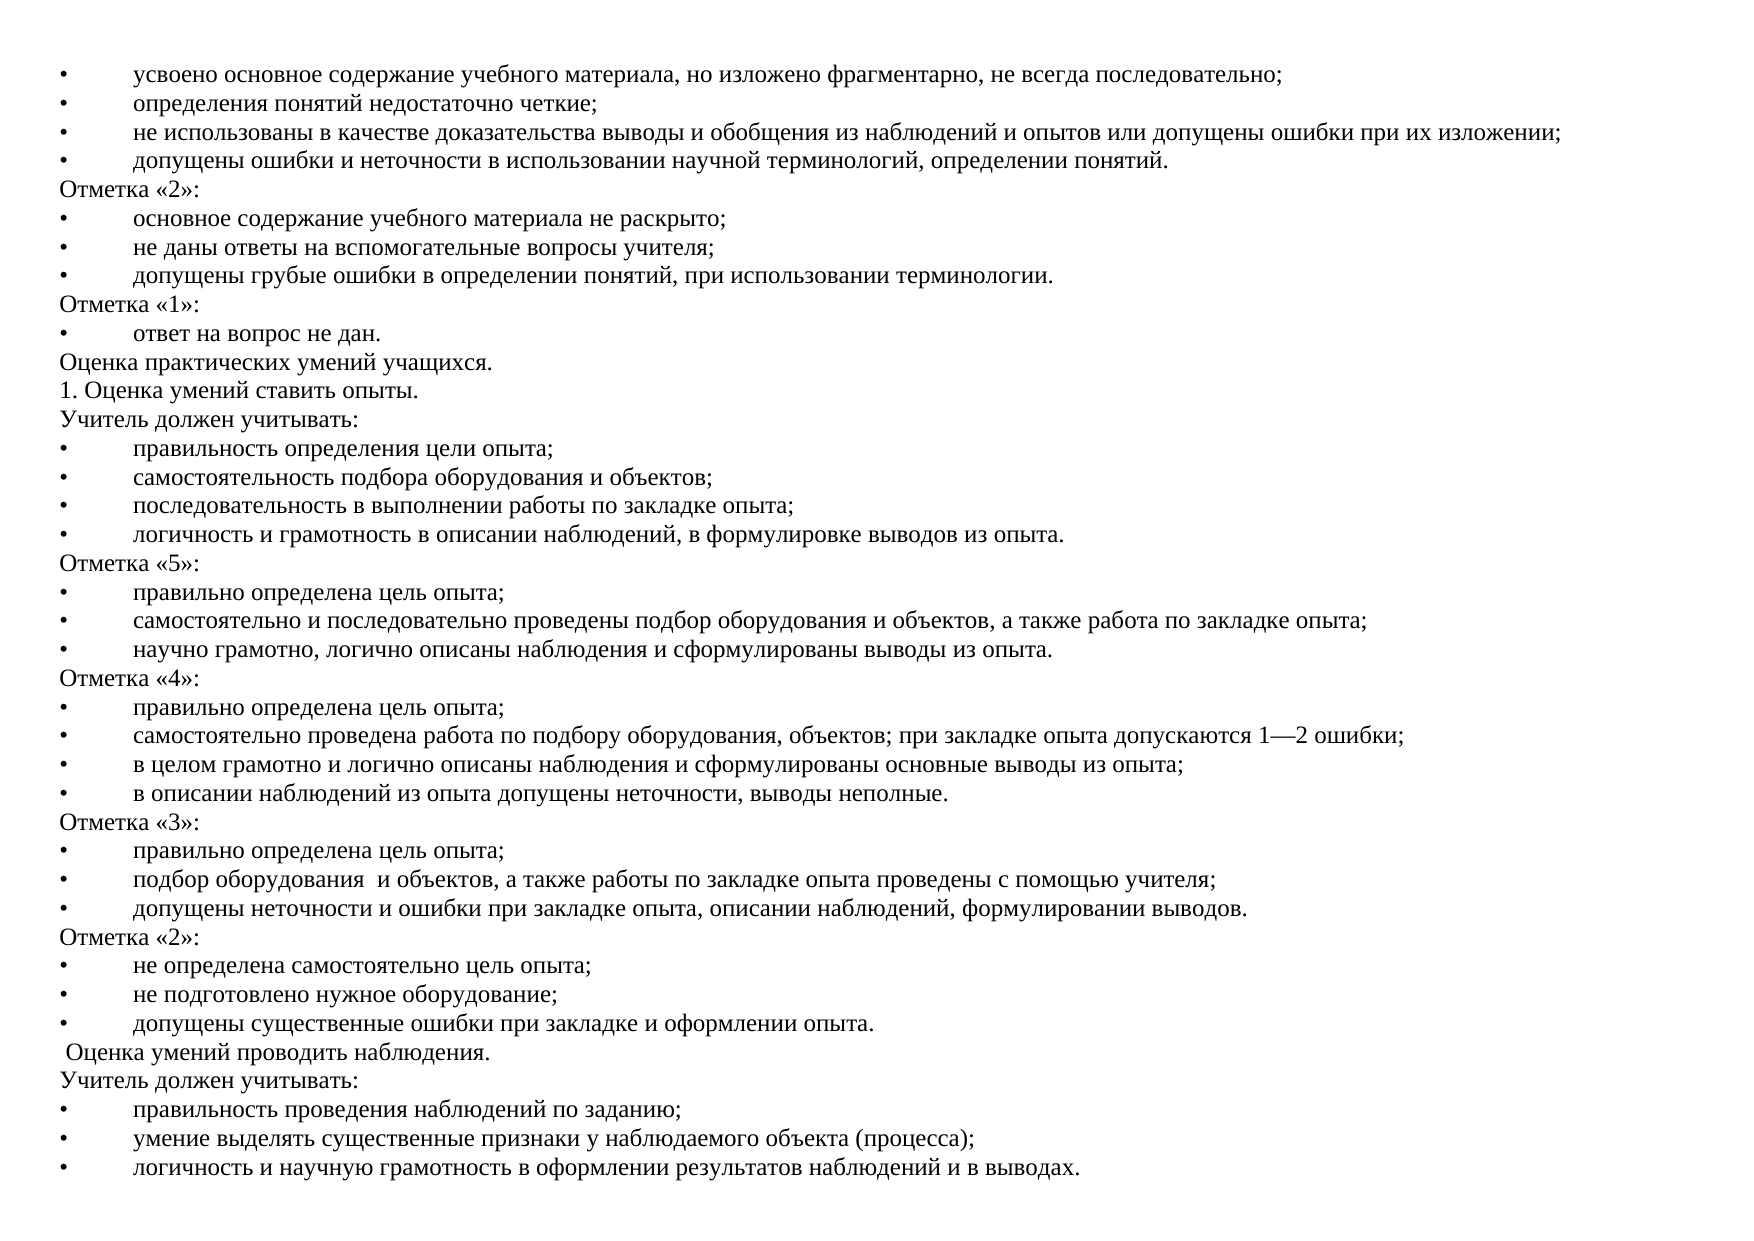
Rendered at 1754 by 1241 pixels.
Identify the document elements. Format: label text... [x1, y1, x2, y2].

text Отметка «4»: [59, 663, 1695, 692]
text Отметка «3»: [59, 807, 1695, 835]
text Оценка умений проводить наблюдения. [59, 1037, 1695, 1065]
text • основное содержание учебного материала не раскрыто; [59, 203, 1695, 232]
text • не подготовлено нужное оборудование; [59, 979, 1695, 1008]
text • научно грамотно, логично описаны наблюдения и сформулированы выводы из опыта. [59, 634, 1695, 663]
text • правильно определена цель опыта; [59, 835, 1695, 864]
text Учитель должен учитывать: [59, 404, 1695, 433]
text • в описании наблюдений из опыта допущены неточности, выводы неполные. [59, 778, 1695, 807]
text Оценка практических умений учащихся. [59, 347, 1695, 375]
text Учитель должен учитывать: [59, 1065, 1695, 1094]
text • логичность и научную грамотность в оформлении результатов наблюдений и в выводах. [59, 1152, 1695, 1180]
text Отметка «2»: [59, 922, 1695, 950]
text • в целом грамотно и логично описаны наблюдения и сформулированы основные выводы из опыта; [59, 749, 1695, 778]
text • умение выделять существенные признаки у наблюдаемого объекта (процесса); [59, 1123, 1695, 1152]
text 1. Оценка умений ставить опыты. [59, 375, 1695, 404]
text • допущены грубые ошибки в определении понятий, при использовании терминологии. [59, 260, 1695, 289]
text • самостоятельность подбора оборудования и объектов; [59, 462, 1695, 490]
text Отметка «1»: [59, 289, 1695, 318]
text • правильно определена цель опыта; [59, 577, 1695, 605]
text • правильность определения цели опыта; [59, 433, 1695, 462]
text • логичность и грамотность в описании наблюдений, в формулировке выводов из опыта. [59, 519, 1695, 548]
text • не определена самостоятельно цель опыта; [59, 950, 1695, 979]
text • усвоено основное содержание учебного материала, но изложено фрагментарно, не всегда последовательно; [59, 59, 1695, 88]
text • самостоятельно и последовательно проведены подбор оборудования и объектов, а также работа по закладке опыта; [59, 605, 1695, 634]
text • подбор оборудования и объектов, а также работы по закладке опыта проведены с помощью учителя; [59, 864, 1695, 893]
text • правильность проведения наблюдений по заданию; [59, 1094, 1695, 1123]
text • правильно определена цель опыта; [59, 692, 1695, 720]
text • допущены неточности и ошибки при закладке опыта, описании наблюдений, формулировании выводов. [59, 893, 1695, 922]
text Отметка «5»: [59, 548, 1695, 577]
text Отметка «2»: [59, 174, 1695, 203]
text • допущены ошибки и неточности в использовании научной терминологий, определении понятий. [59, 145, 1695, 174]
text • самостоятельно проведена работа по подбору оборудования, объектов; при закладке опыта допускаются 1—2 ошибки; [59, 720, 1695, 749]
text • не использованы в качестве доказательства выводы и обобщения из наблюдений и опытов или допущены ошибки при их изложении; [59, 117, 1695, 145]
text • определения понятий недостаточно четкие; [59, 88, 1695, 117]
text • ответ на вопрос не дан. [59, 318, 1695, 347]
text • допущены существенные ошибки при закладке и оформлении опыта. [59, 1008, 1695, 1037]
text • последовательность в выполнении работы по закладке опыта; [59, 490, 1695, 519]
text • не даны ответы на вспомогательные вопросы учителя; [59, 232, 1695, 260]
